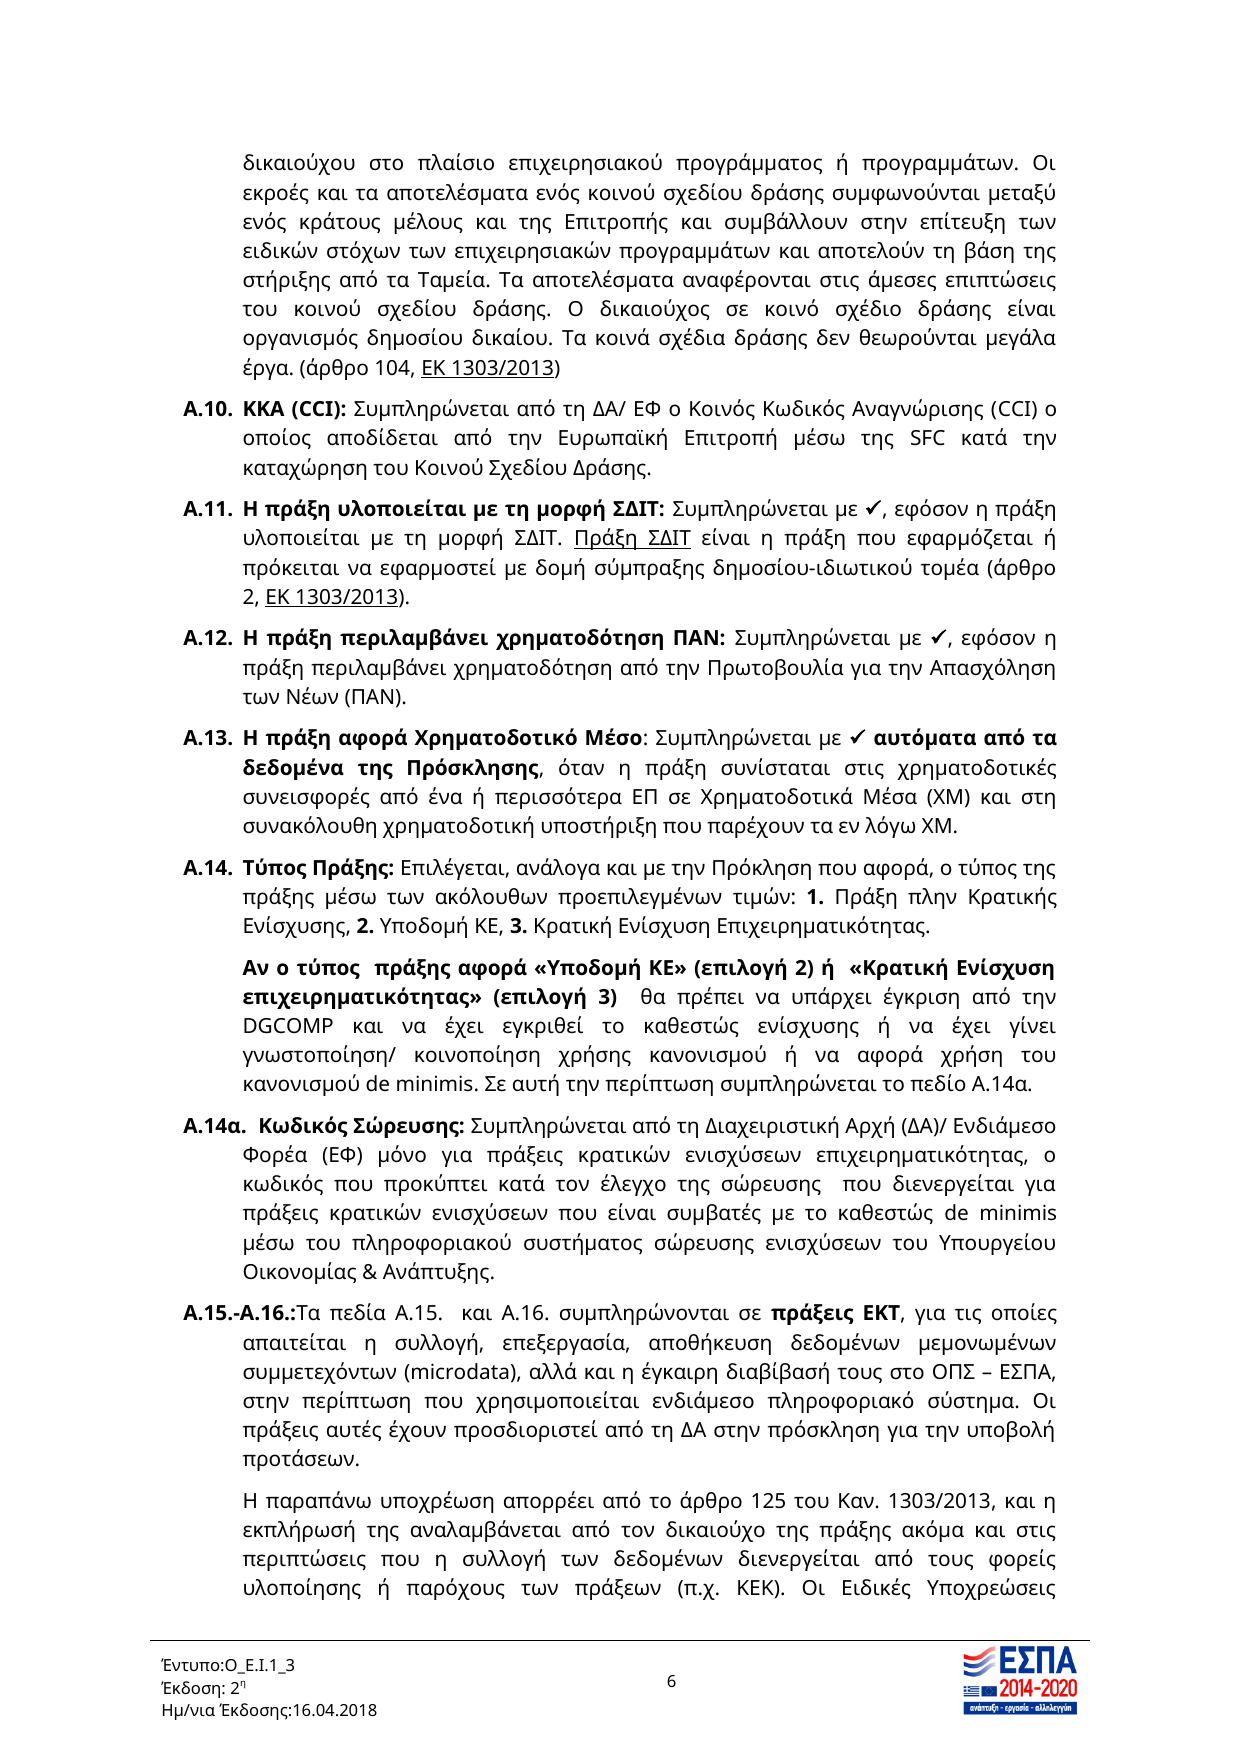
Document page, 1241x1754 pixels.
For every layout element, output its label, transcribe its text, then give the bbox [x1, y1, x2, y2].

text Αν ο τύπος πράξης αφορά «Υποδομή ΚΕ» (επιλογή 2) ή «Κρατική Ενίσχυση επιχειρηματικότητας» (επιλογή 3) θα πρέπει να υπάρχει έγκριση από την DGCOMP και να έχει εγκριθεί το καθεστώς ενίσχυσης ή να έχει γίνει γνωστοποίηση/ κοινοποίηση χρήσης κανονισμού ή να αφορά χρήση του κανονισμού de minimis. Σε αυτή την περίπτωση συμπληρώνεται το πεδίο Α.14α. [242, 952, 1057, 1098]
text Α.14α. Κωδικός Σώρευσης: Συμπληρώνεται από τη Διαχειριστική Αρχή (ΔΑ)/ Ενδιάμεσο Φορέα (ΕΦ) μόνο για πράξεις κρατικών ενισχύσεων επιχειρηματικότητας, ο κωδικός που προκύπτει κατά τον έλεγχο της σώρευσης που διενεργείται για πράξεις κρατικών ενισχύσεων που είναι συμβατές με το καθεστώς de minimis μέσω του πληροφοριακού συστήματος σώρευσης ενισχύσεων του Υπουργείου Οικονομίας & Ανάπτυξης. [183, 1110, 1057, 1285]
list Η πράξη αφορά Χρηματοδοτικό Μέσο: Συμπληρώνεται με αυτόματα από τα δεδομένα της Πρόσκλησης, όταν η πράξη συνίσταται στις χρηματοδοτικές συνεισφορές από ένα ή περισσότερα ΕΠ σε Χρηματοδοτικά Μέσα (ΧΜ) και στη συνακόλουθη χρηματοδοτική υποστήριξη που παρέχουν τα εν λόγω ΧΜ. [183, 723, 1057, 839]
list ΚΚΑ (CCI): Συμπληρώνεται από τη ΔΑ/ ΕΦ ο Κοινός Κωδικός Αναγνώρισης (CCI) ο οποίος αποδίδεται από την Ευρωπαϊκή Επιτροπή μέσω της SFC κατά την καταχώρηση του Κοινού Σχεδίου Δράσης. [183, 393, 1057, 481]
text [242, 148, 1057, 381]
picture [960, 1644, 1080, 1716]
list Τύπος Πράξης: Επιλέγεται, ανάλογα και με την Πρόκληση που αφορά, ο τύπος της πράξης μέσω των ακόλουθων προεπιλεγμένων τιμών: 1. Πράξη πλην Κρατικής Ενίσχυσης, 2. Υποδομή ΚΕ, 3. Κρατική Ενίσχυση Επιχειρηματικότητας. [183, 852, 1057, 939]
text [242, 1485, 1057, 1602]
list Η πράξη υλοποιείται με τη μορφή ΣΔΙΤ: Συμπληρώνεται με , εφόσον η πράξη υλοποιείται με τη μορφή ΣΔΙΤ. Πράξη ΣΔΙΤ είναι η πράξη που εφαρμόζεται ή πρόκειται να εφαρμοστεί με δομή σύμπραξης δημοσίου-ιδιωτικού τομέα (άρθρο 2, ΕΚ 1303/2013). [183, 493, 1057, 610]
text Α.15.-Α.16.:Τα πεδία Α.15. και Α.16. συμπληρώνονται σε πράξεις ΕΚΤ, για τις οποίες απαιτείται η συλλογή, επεξεργασία, αποθήκευση δεδομένων μεμονωμένων συμμετεχόντων (microdata), αλλά και η έγκαιρη διαβίβασή τους στο ΟΠΣ – ΕΣΠΑ, στην περίπτωση που χρησιμοποιείται ενδιάμεσο πληροφοριακό σύστημα. Οι πράξεις αυτές έχουν προσδιοριστεί από τη ΔΑ στην πρόσκληση για την υποβολή προτάσεων. [183, 1298, 1057, 1473]
list Η πράξη περιλαμβάνει χρηματοδότηση ΠΑΝ: Συμπληρώνεται με , εφόσον η πράξη περιλαμβάνει χρηματοδότηση από την Πρωτοβουλία για την Απασχόληση των Νέων (ΠΑΝ). [183, 623, 1057, 710]
